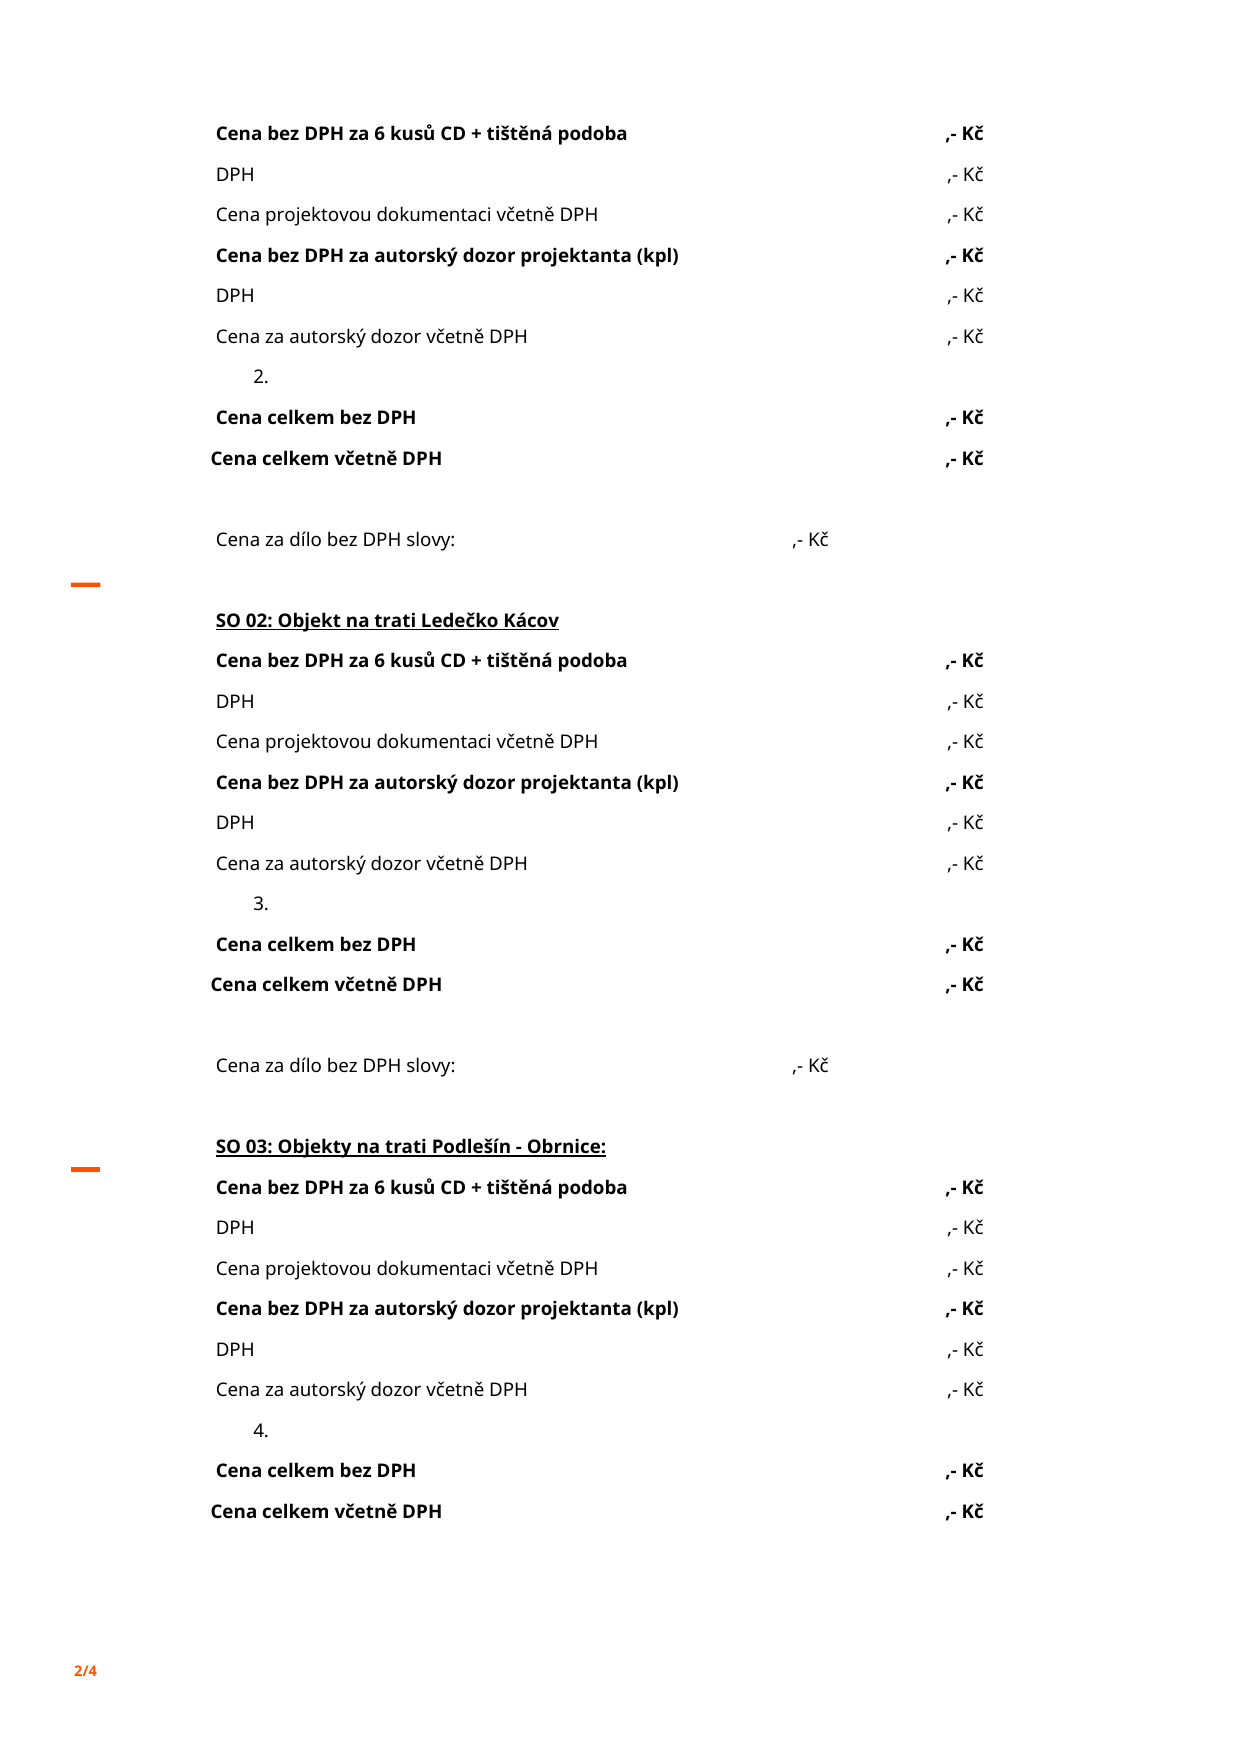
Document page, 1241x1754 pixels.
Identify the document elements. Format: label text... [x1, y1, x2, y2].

text Cena bez DPH za autorský dozor projektanta (kpl) ,- Kč [216, 242, 1122, 268]
text Cena celkem bez DPH ,- Kč [216, 1458, 1122, 1483]
text DPH ,- Kč [216, 283, 1122, 308]
text Cena za autorský dozor včetně DPH ,- Kč [216, 1377, 1122, 1402]
text Cena bez DPH za 6 kusů CD + tištěná podoba ,- Kč [216, 647, 1122, 673]
text SO 02: Objekt na trati Ledečko Kácov [216, 607, 1122, 632]
text Cena bez DPH za autorský dozor projektanta (kpl) ,- Kč [216, 769, 1122, 794]
text SO 03: Objekty na trati Podlešín - Obrnice: [216, 1134, 1122, 1159]
text Cena za dílo bez DPH slovy: ,- Kč [216, 526, 1122, 551]
text DPH ,- Kč [216, 161, 1122, 187]
text Cena za autorský dozor včetně DPH ,- Kč [216, 323, 1122, 349]
text Cena celkem včetně DPH ,- Kč [186, 445, 1122, 470]
text DPH ,- Kč [216, 688, 1122, 713]
text DPH ,- Kč [216, 809, 1122, 835]
text Cena celkem bez DPH ,- Kč [216, 404, 1122, 430]
text Cena bez DPH za autorský dozor projektanta (kpl) ,- Kč [216, 1296, 1122, 1321]
text Cena projektovou dokumentaci včetně DPH ,- Kč [216, 1255, 1122, 1281]
text DPH ,- Kč [216, 1336, 1122, 1362]
text Cena bez DPH za 6 kusů CD + tištěná podoba ,- Kč [216, 1174, 1122, 1200]
text Cena projektovou dokumentaci včetně DPH ,- Kč [216, 728, 1122, 754]
text Cena projektovou dokumentaci včetně DPH ,- Kč [216, 202, 1122, 227]
text Cena celkem včetně DPH ,- Kč [186, 972, 1122, 997]
text Cena bez DPH za 6 kusů CD + tištěná podoba ,- Kč [216, 121, 1122, 146]
text Cena za dílo bez DPH slovy: ,- Kč [216, 1053, 1122, 1078]
text Cena celkem včetně DPH ,- Kč [186, 1498, 1122, 1524]
text Cena celkem bez DPH ,- Kč [216, 931, 1122, 957]
text Cena za autorský dozor včetně DPH ,- Kč [216, 850, 1122, 876]
text DPH ,- Kč [216, 1215, 1122, 1240]
